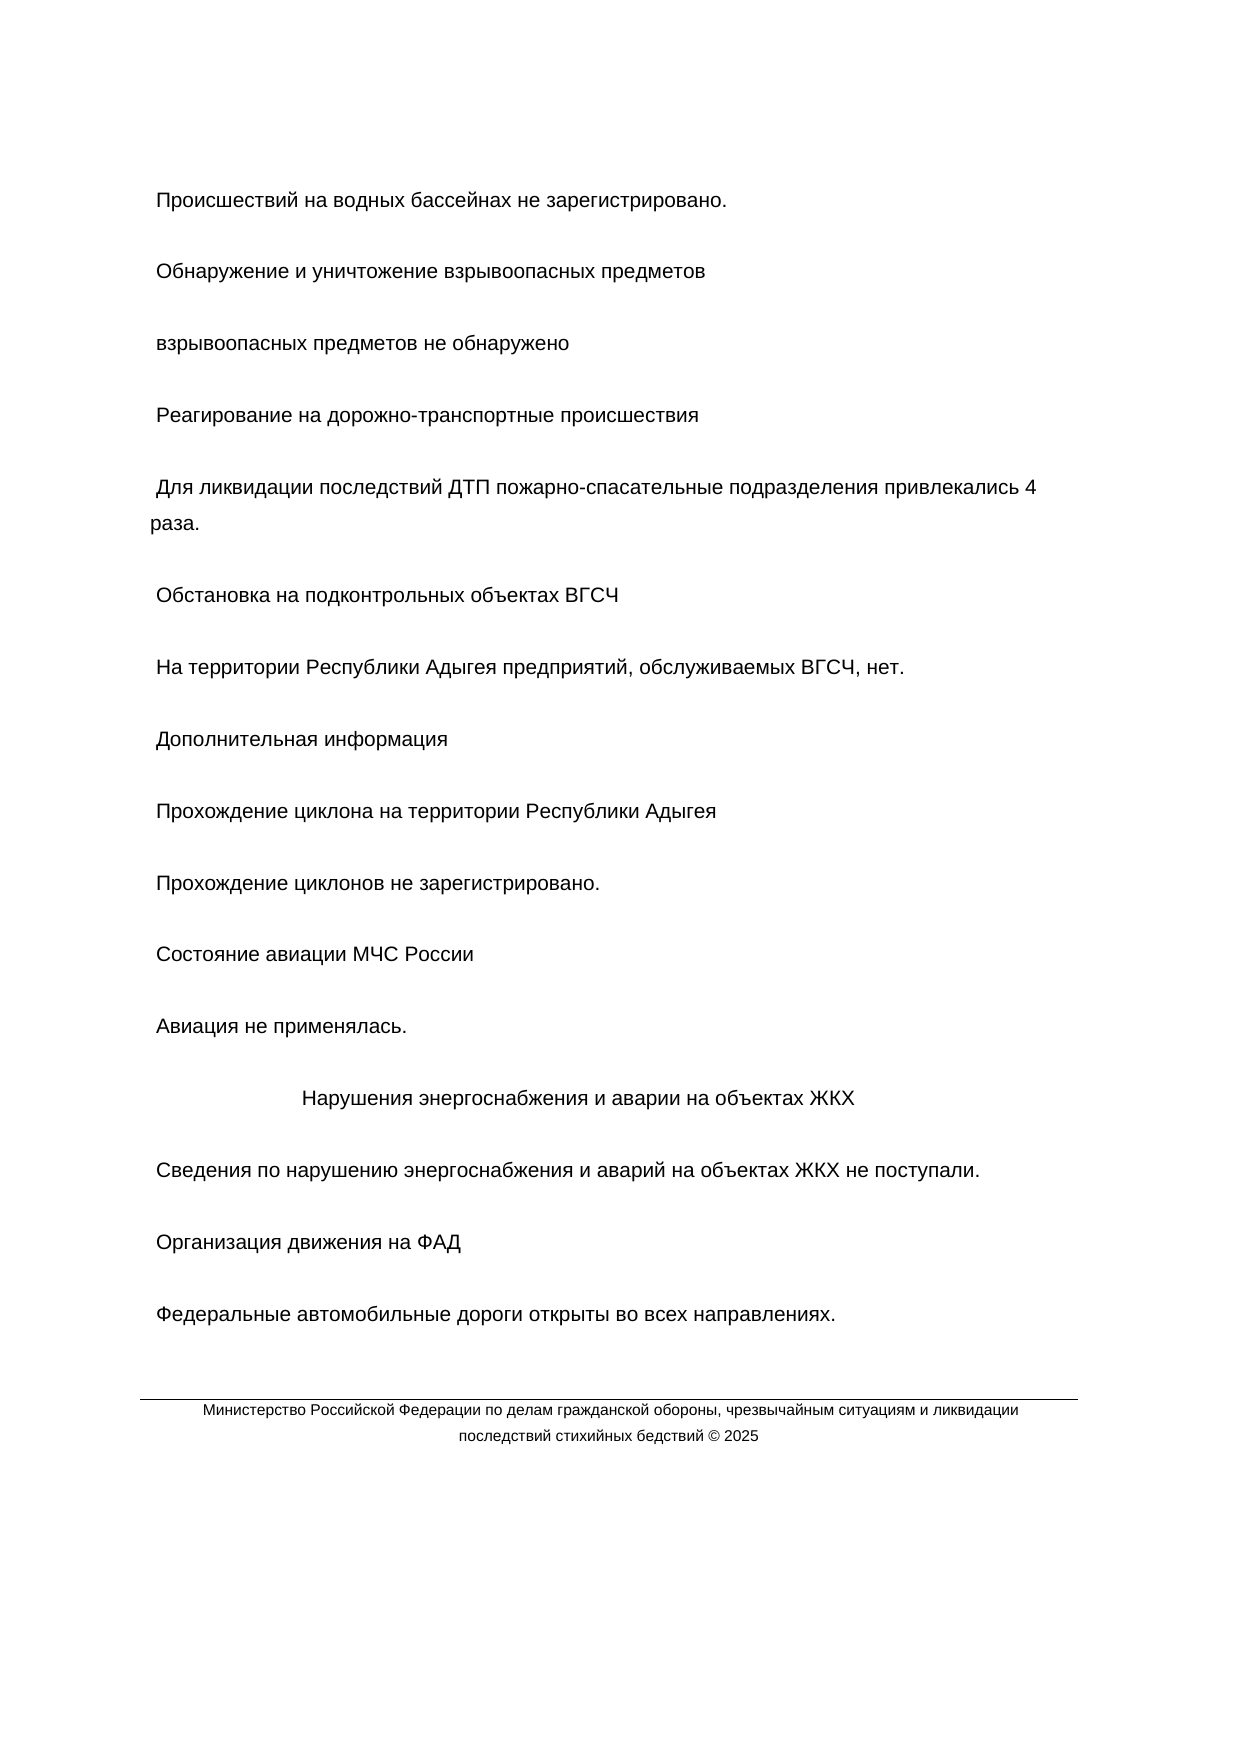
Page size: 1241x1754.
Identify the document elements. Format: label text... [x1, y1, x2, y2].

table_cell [140, 150, 1078, 1398]
table_cell Министерство Российской Федерации по делам гражданской обороны, чрезвычайным ситуациям и ликвидации последствий стихийных бедствий © 2025 [140, 1400, 1078, 1482]
